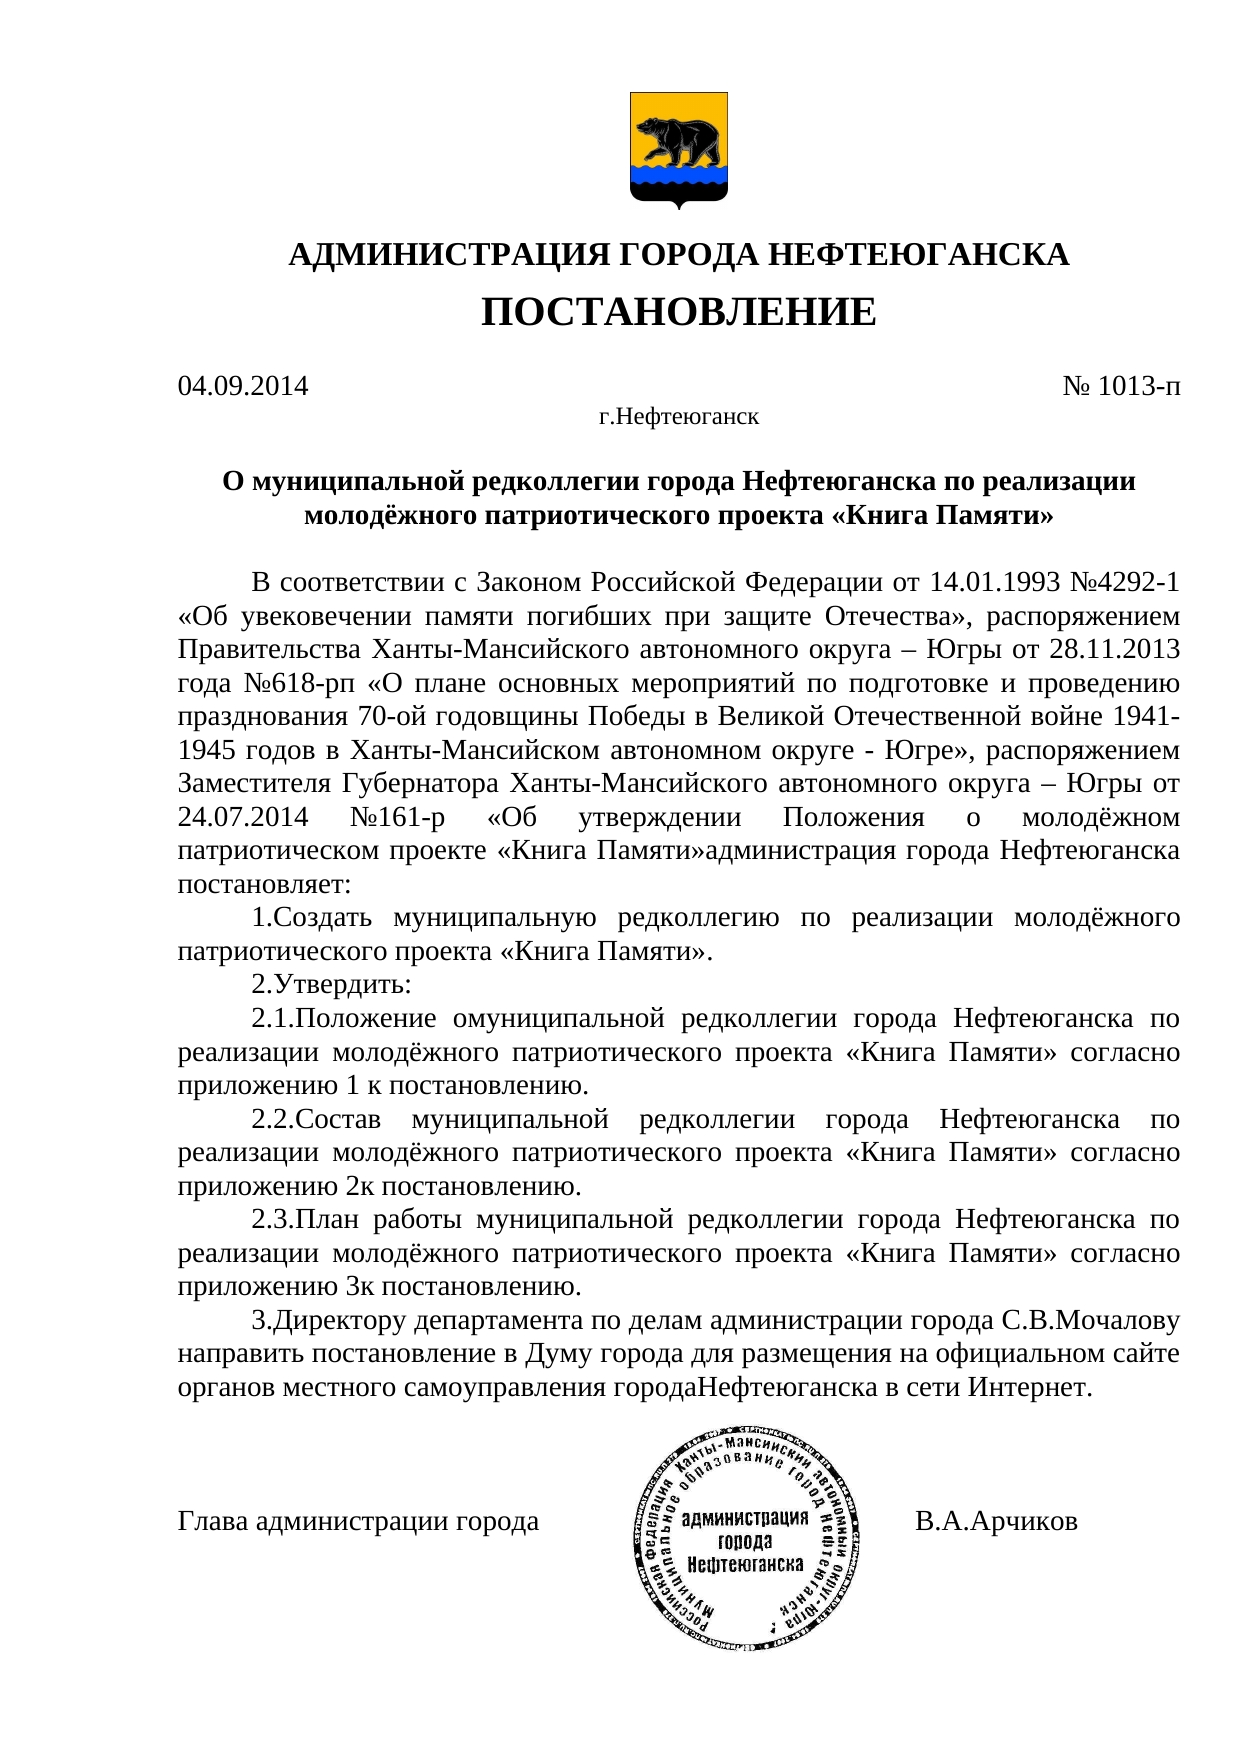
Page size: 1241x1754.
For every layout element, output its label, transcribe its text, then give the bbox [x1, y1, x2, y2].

text ПОСТАНОВЛЕНИЕ [177, 286, 1181, 334]
text 2.Утвердить: [177, 967, 1181, 1000]
picture [631, 1421, 862, 1654]
text 2.3.План работы муниципальной редколлегии города Нефтеюганска по реализации молодёжного патриотического проекта «Книга Памяти» согласно приложению 3к постановлению. [177, 1201, 1181, 1302]
text г.Нефтеюганск [177, 401, 1181, 430]
text О муниципальной редколлегии города Нефтеюганска по реализации молодёжного патриотического проекта «Книга Памяти» [177, 463, 1181, 531]
text В соответствии с Законом Российской Федерации от 14.01.1993 №4292-1 «Об увековечении памяти погибших при защите Отечества», распоряжением Правительства Ханты-Мансийского автономного округа – Югры от 28.11.2013 года №618-рп «О плане основных мероприятий по подготовке и проведению празднования 70-ой годовщины Победы в Великой Отечественной войне 1941-1945 годов в Ханты-Мансийском автономном округе - Югре», распоряжением Заместителя Губернатора Ханты-Мансийского автономного округа – Югры от 24.07.2014 №161-р «Об утверждении Положения о молодёжном патриотическом проекте «Книга Памяти»администрация города Нефтеюганска постановляет: [177, 564, 1181, 899]
picture [630, 92, 728, 210]
text 2.1.Положение омуниципальной редколлегии города Нефтеюганска по реализации молодёжного патриотического проекта «Книга Памяти» согласно приложению 1 к постановлению. [177, 1000, 1181, 1101]
subtitle Глава администрации города В.А.Арчиков [862, 1503, 1181, 1537]
subtitle АДМИНИСТРАЦИЯ ГОРОДА НЕФТЕЮГАНСКА [177, 241, 1181, 272]
text 1.Создать муниципальную редколлегию по реализации молодёжного патриотического проекта «Книга Памяти». [177, 899, 1181, 967]
subtitle Глава администрации города В.А.Арчиков [177, 1503, 631, 1537]
text 3.Директору департамента по делам администрации города С.В.Мочалову направить постановление в Думу города для размещения на официальном сайте органов местного самоуправления городаНефтеюганска в сети Интернет. [177, 1302, 1181, 1403]
text 2.2.Состав муниципальной редколлегии города Нефтеюганска по реализации молодёжного патриотического проекта «Книга Памяти» согласно приложению 2к постановлению. [177, 1101, 1181, 1201]
text 04.09.2014 № 1013-п [177, 368, 1181, 401]
